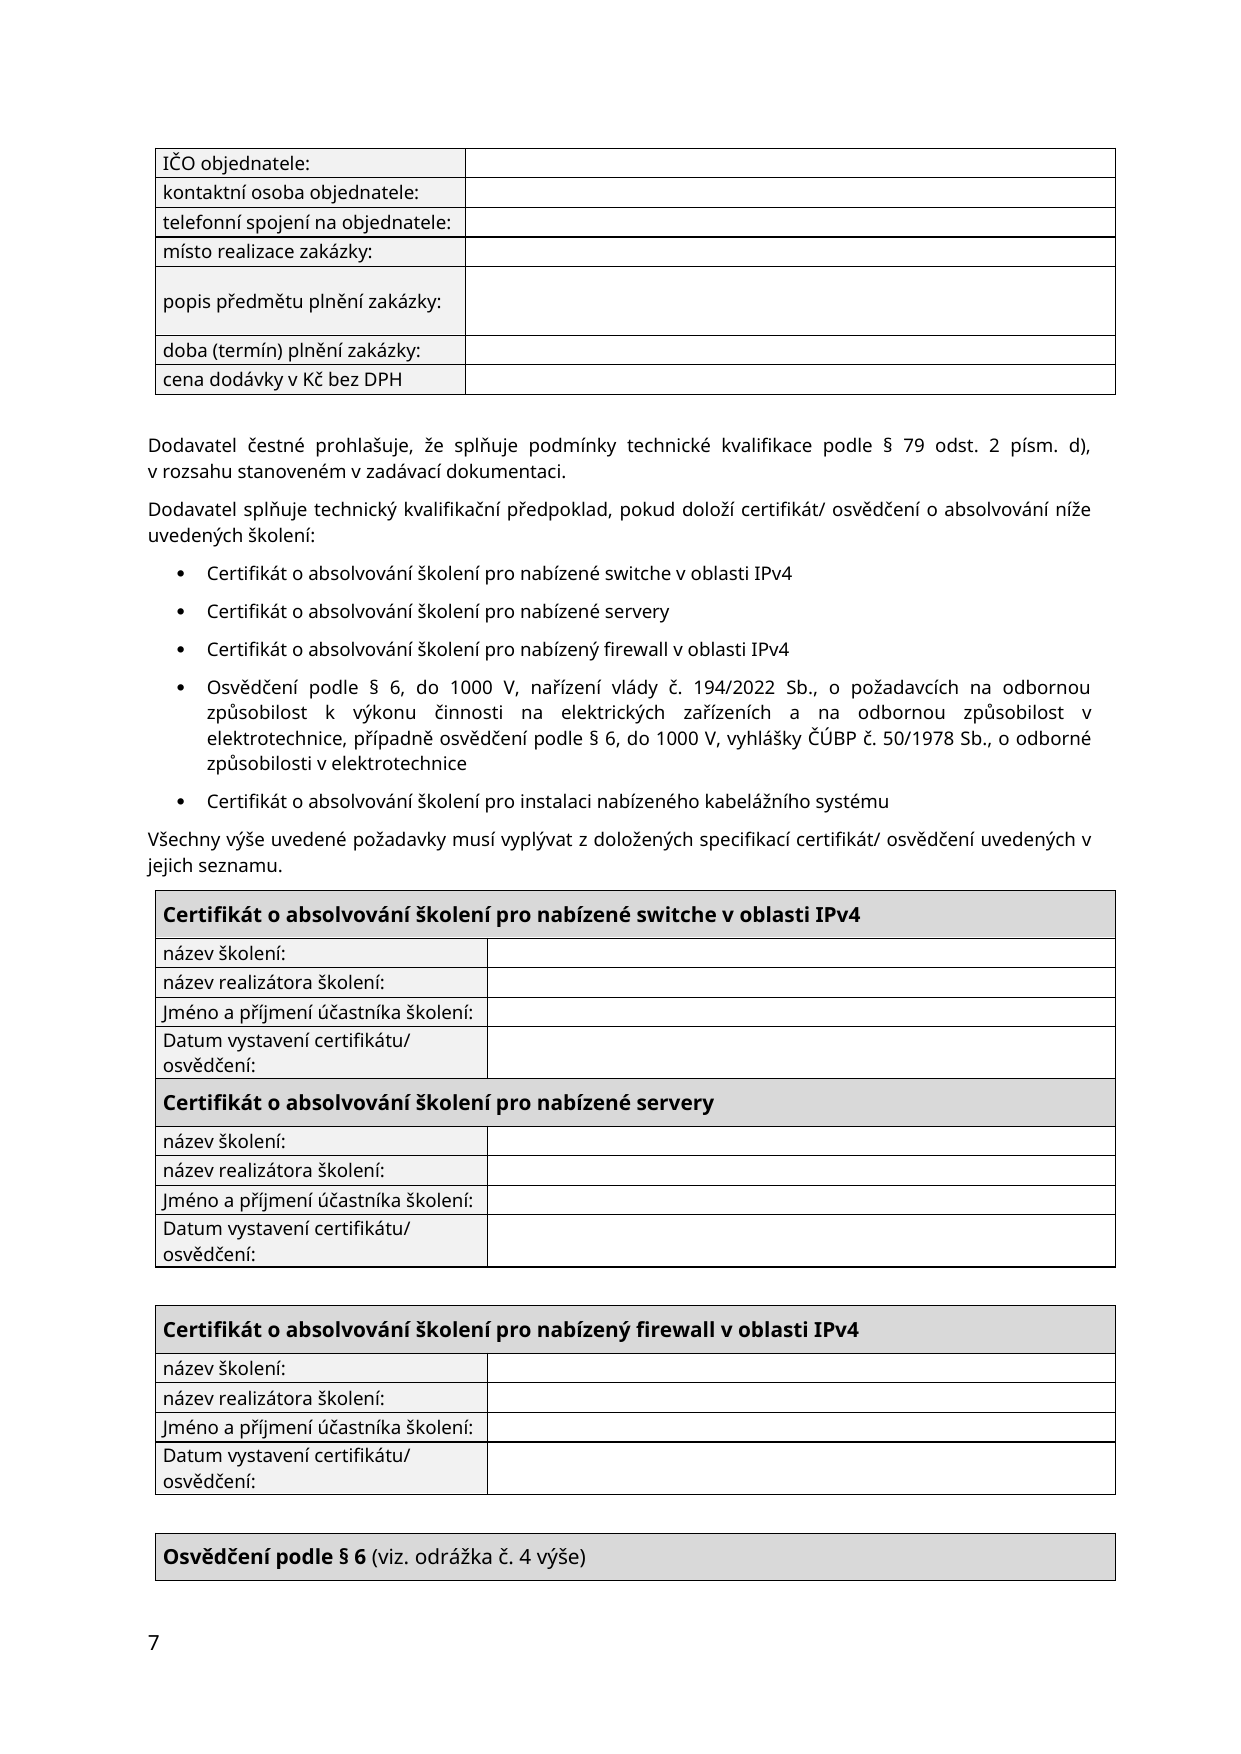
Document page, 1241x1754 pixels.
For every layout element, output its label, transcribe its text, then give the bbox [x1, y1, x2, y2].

table_cell [488, 1027, 1115, 1078]
table_cell název školení: [156, 939, 487, 967]
table_cell [466, 178, 1115, 207]
table_cell [488, 998, 1115, 1026]
list Osvědčení podle § 6, do 1000 V, nařízení vlády č. 194/2022 Sb., o požadavcích na odbornou způsobilost k výkonu činnosti na elektrických zařízeních a na odbornou způsobilost v elektrotechnice, případně osvědčení podle § 6, do 1000 V, vyhlášky ČÚBP č. 50/1978 Sb., o odborné způsobilosti v elektrotechnice [177, 674, 1093, 776]
table_cell místo realizace zakázky: [156, 238, 465, 266]
table_cell Datum vystavení certifikátu/ osvědčení: [156, 1215, 487, 1266]
table_cell [488, 1156, 1115, 1185]
table_cell Datum vystavení certifikátu/ osvědčení: [156, 1027, 487, 1078]
table_cell [466, 208, 1115, 236]
table_cell název realizátora školení: [156, 1156, 487, 1185]
table_cell Jméno a příjmení účastníka školení: [156, 998, 487, 1026]
table_cell Jméno a příjmení účastníka školení: [156, 1186, 487, 1214]
table_cell [466, 267, 1115, 334]
table_cell název školení: [156, 1127, 487, 1155]
table_cell popis předmětu plnění zakázky: [156, 267, 465, 334]
table_cell Jméno a příjmení účastníka školení: [156, 1413, 487, 1441]
table_cell [488, 1443, 1115, 1493]
table_cell IČO objednatele: [156, 149, 465, 177]
table_cell název realizátora školení: [156, 1383, 487, 1412]
table_cell Datum vystavení certifikátu/ osvědčení: [156, 1443, 487, 1493]
table_cell [466, 149, 1115, 177]
text Všechny výše uvedené požadavky musí vyplývat z doložených specifikací certifikát/ osvědčení uvedených v jejich seznamu. [148, 827, 1093, 878]
table_cell [488, 1127, 1115, 1155]
table_cell doba (termín) plnění zakázky: [156, 336, 465, 364]
table_header Certifikát o absolvování školení pro nabízené switche v oblasti IPv4 [156, 891, 1115, 937]
table_cell telefonní spojení na objednatele: [156, 208, 465, 236]
table_cell [488, 1186, 1115, 1214]
table_cell název školení: [156, 1354, 487, 1382]
list Certifikát o absolvování školení pro nabízené servery [177, 598, 1093, 623]
table_cell [488, 1413, 1115, 1441]
list Certifikát o absolvování školení pro nabízené switche v oblasti IPv4 [177, 560, 1093, 585]
table_cell [488, 1215, 1115, 1266]
table_cell [488, 1383, 1115, 1412]
table_header Certifikát o absolvování školení pro nabízený firewall v oblasti IPv4 [156, 1306, 1115, 1353]
list Certifikát o absolvování školení pro nabízený firewall v oblasti IPv4 [177, 636, 1093, 661]
table_cell [466, 238, 1115, 266]
table_cell [466, 365, 1115, 394]
table_cell Certifikát o absolvování školení pro nabízené servery [156, 1079, 1115, 1126]
table_cell název realizátora školení: [156, 968, 487, 997]
text Dodavatel splňuje technický kvalifikační předpoklad, pokud doloží certifikát/ osvědčení o absolvování níže uvedených školení: [148, 496, 1093, 547]
table_cell [488, 1354, 1115, 1382]
table_cell kontaktní osoba objednatele: [156, 178, 465, 207]
table_cell cena dodávky v Kč bez DPH [156, 365, 465, 394]
table_cell [488, 968, 1115, 997]
list Certifikát o absolvování školení pro instalaci nabízeného kabelážního systému [177, 788, 1093, 814]
table_header Osvědčení podle § 6 (viz. odrážka č. 4 výše) [156, 1534, 1115, 1580]
table_cell [466, 336, 1115, 364]
table_cell [488, 939, 1115, 967]
text Dodavatel čestné prohlašuje, že splňuje podmínky technické kvalifikace podle § 79 odst. 2 písm. d), v rozsahu stanoveném v zadávací dokumentaci. [148, 433, 1093, 484]
